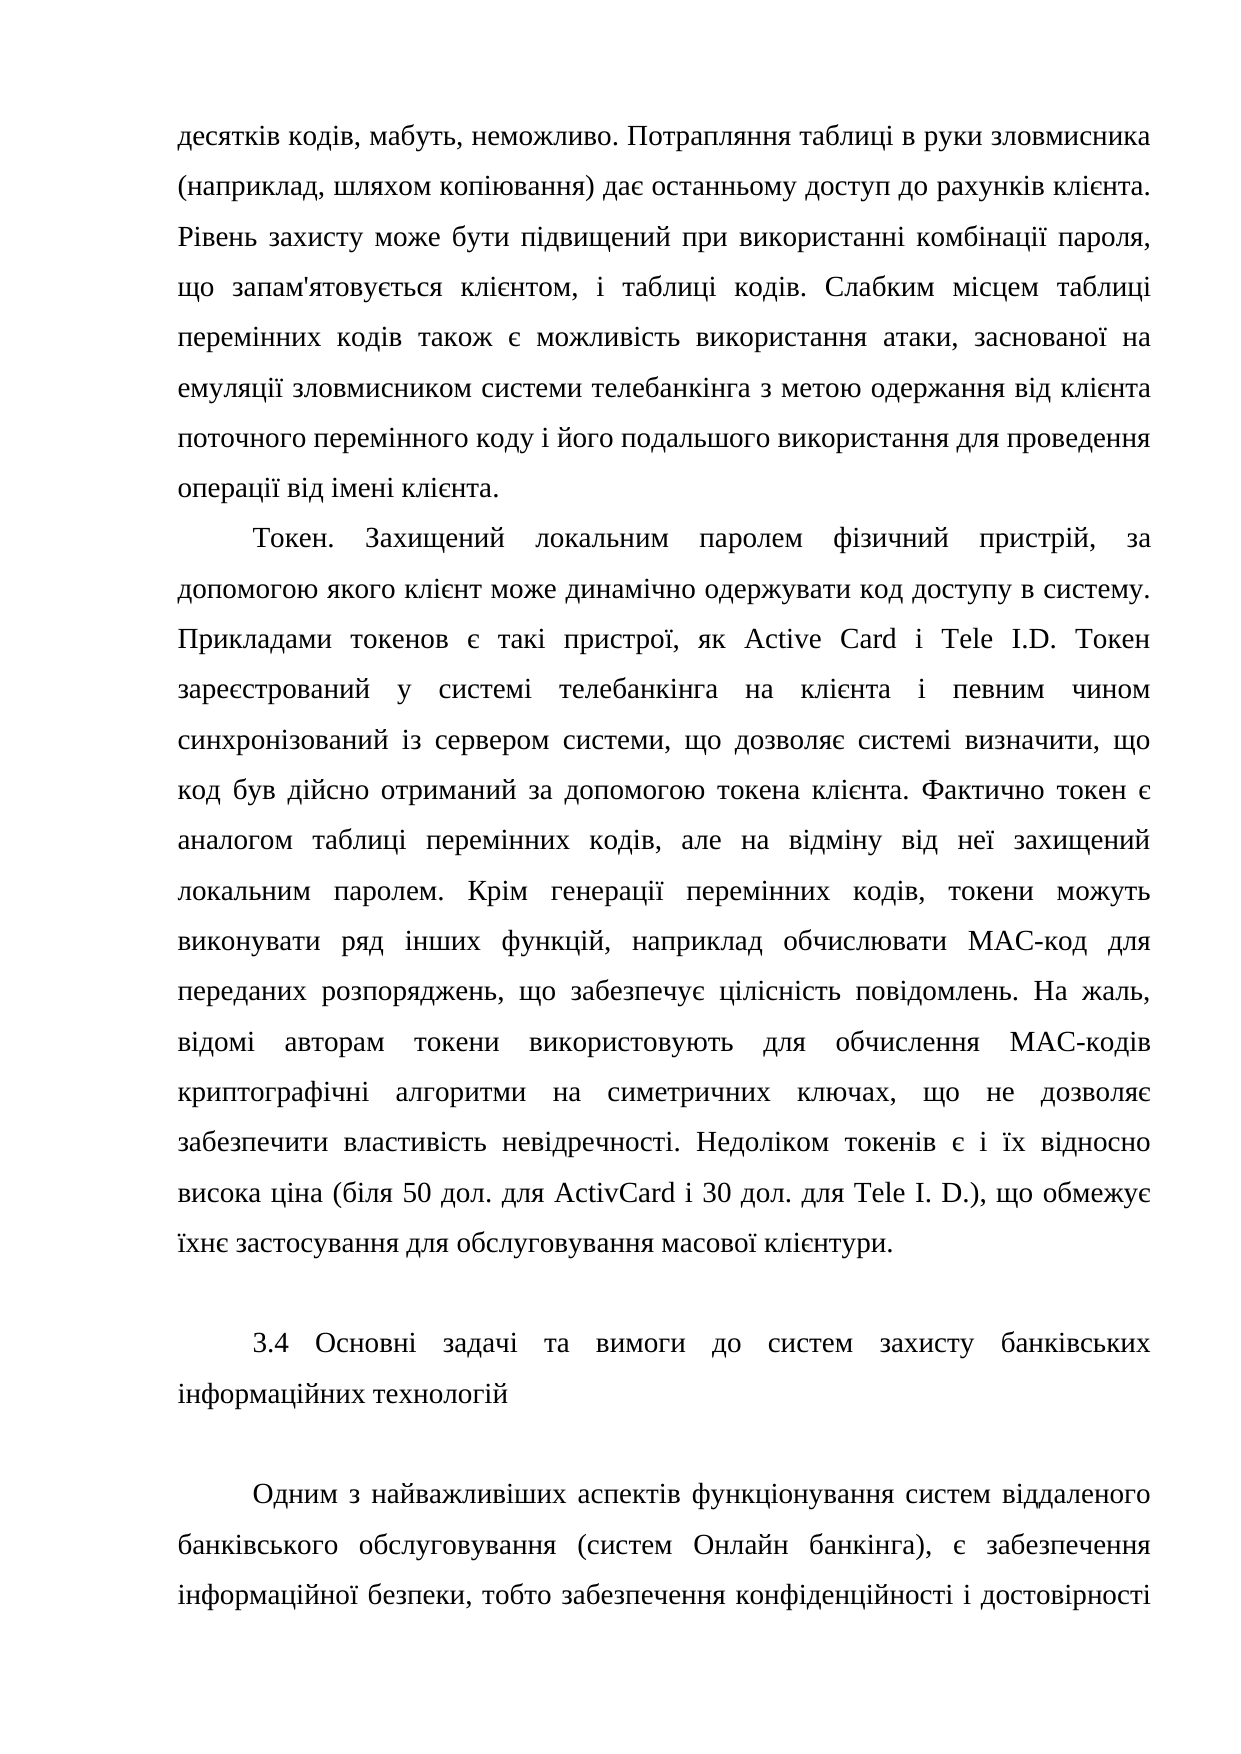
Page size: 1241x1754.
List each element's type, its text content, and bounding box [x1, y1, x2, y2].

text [177, 118, 1152, 504]
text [177, 1477, 1152, 1611]
text Токен. Захищений локальним паролем фізичний пристрій, за допомогою якого клієнт може динамічно одержувати код доступу в систему. Прикладами токенов є такі пристрої, як Active Card і Tele I.D. Токен зареєстрований у системі телебанкінга на клієнта і певним чином синхронізований із сервером системи, що дозволяє системі визначити, що код був дійсно отриманий за допомогою токена клієнта. Фактично токен є аналогом таблиці перемінних кодів, але на відміну від неї захищений локальним паролем. Крім генерації перемінних кодів, токени можуть виконувати ряд інших функцій, наприклад обчислювати MAC-код для переданих розпоряджень, що забезпечує цілісність повідомлень. На жаль, відомі авторам токени використовують для обчислення MAC-кодів криптографічні алгоритми на симетричних ключах, що не дозволяє забезпечити властивість невідречності. Недоліком токенів є і їх відносно висока ціна (біля 50 дол. для ActivCard і 30 дол. для Tele I. D.), що обмежує їхнє застосування для обслуговування масової клієнтури. [177, 521, 1152, 1258]
text 3.4 Основні задачі та вимоги до систем захисту банківських інформаційних технологій [177, 1326, 1152, 1409]
